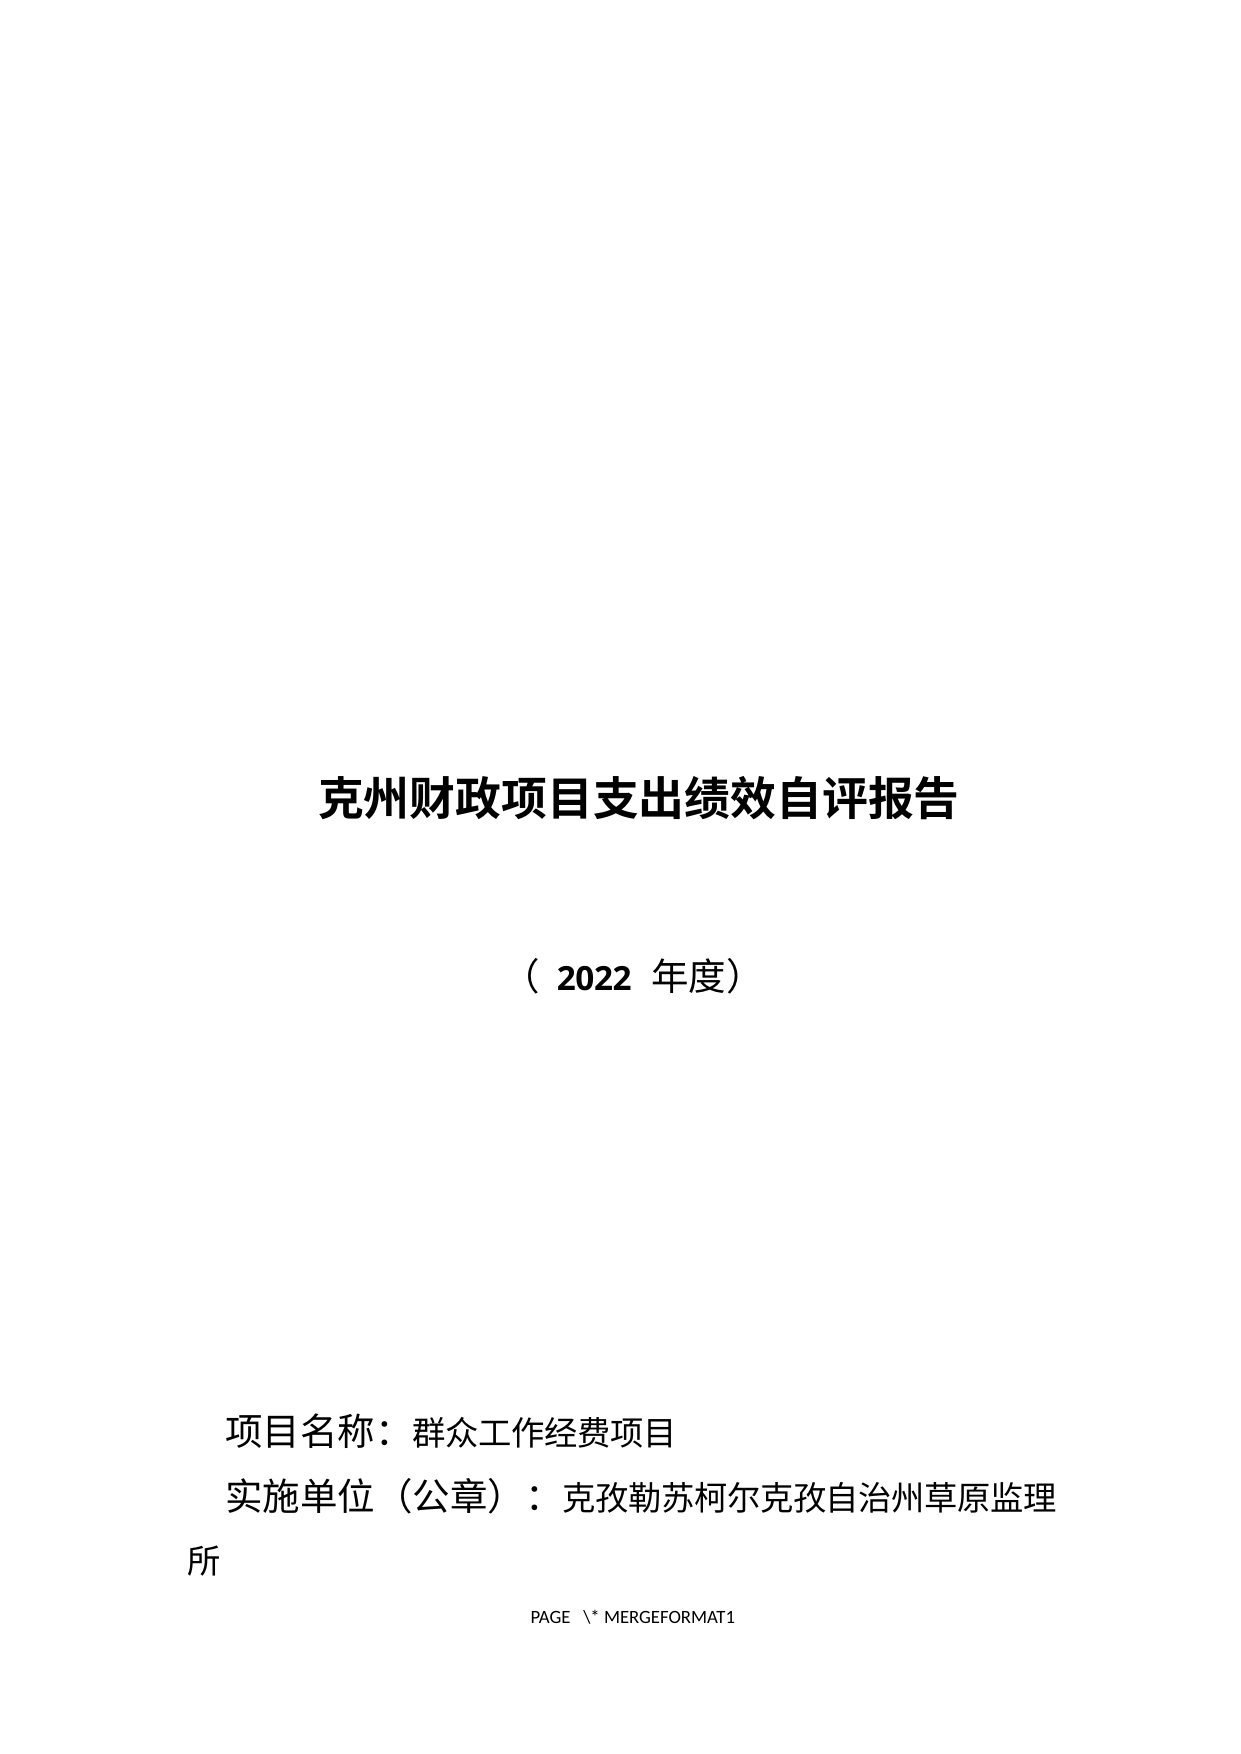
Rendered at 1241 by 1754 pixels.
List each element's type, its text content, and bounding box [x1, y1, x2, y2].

text 实施单位（公章）：克孜勒苏柯尔克孜自治州草原监理所 [187, 1462, 1078, 1592]
text 项目名称：群众工作经费项目 [187, 1397, 1078, 1462]
text 克州财政项目支出绩效自评报告 [187, 747, 1078, 844]
text （ 2022 年度） [187, 942, 1078, 1007]
